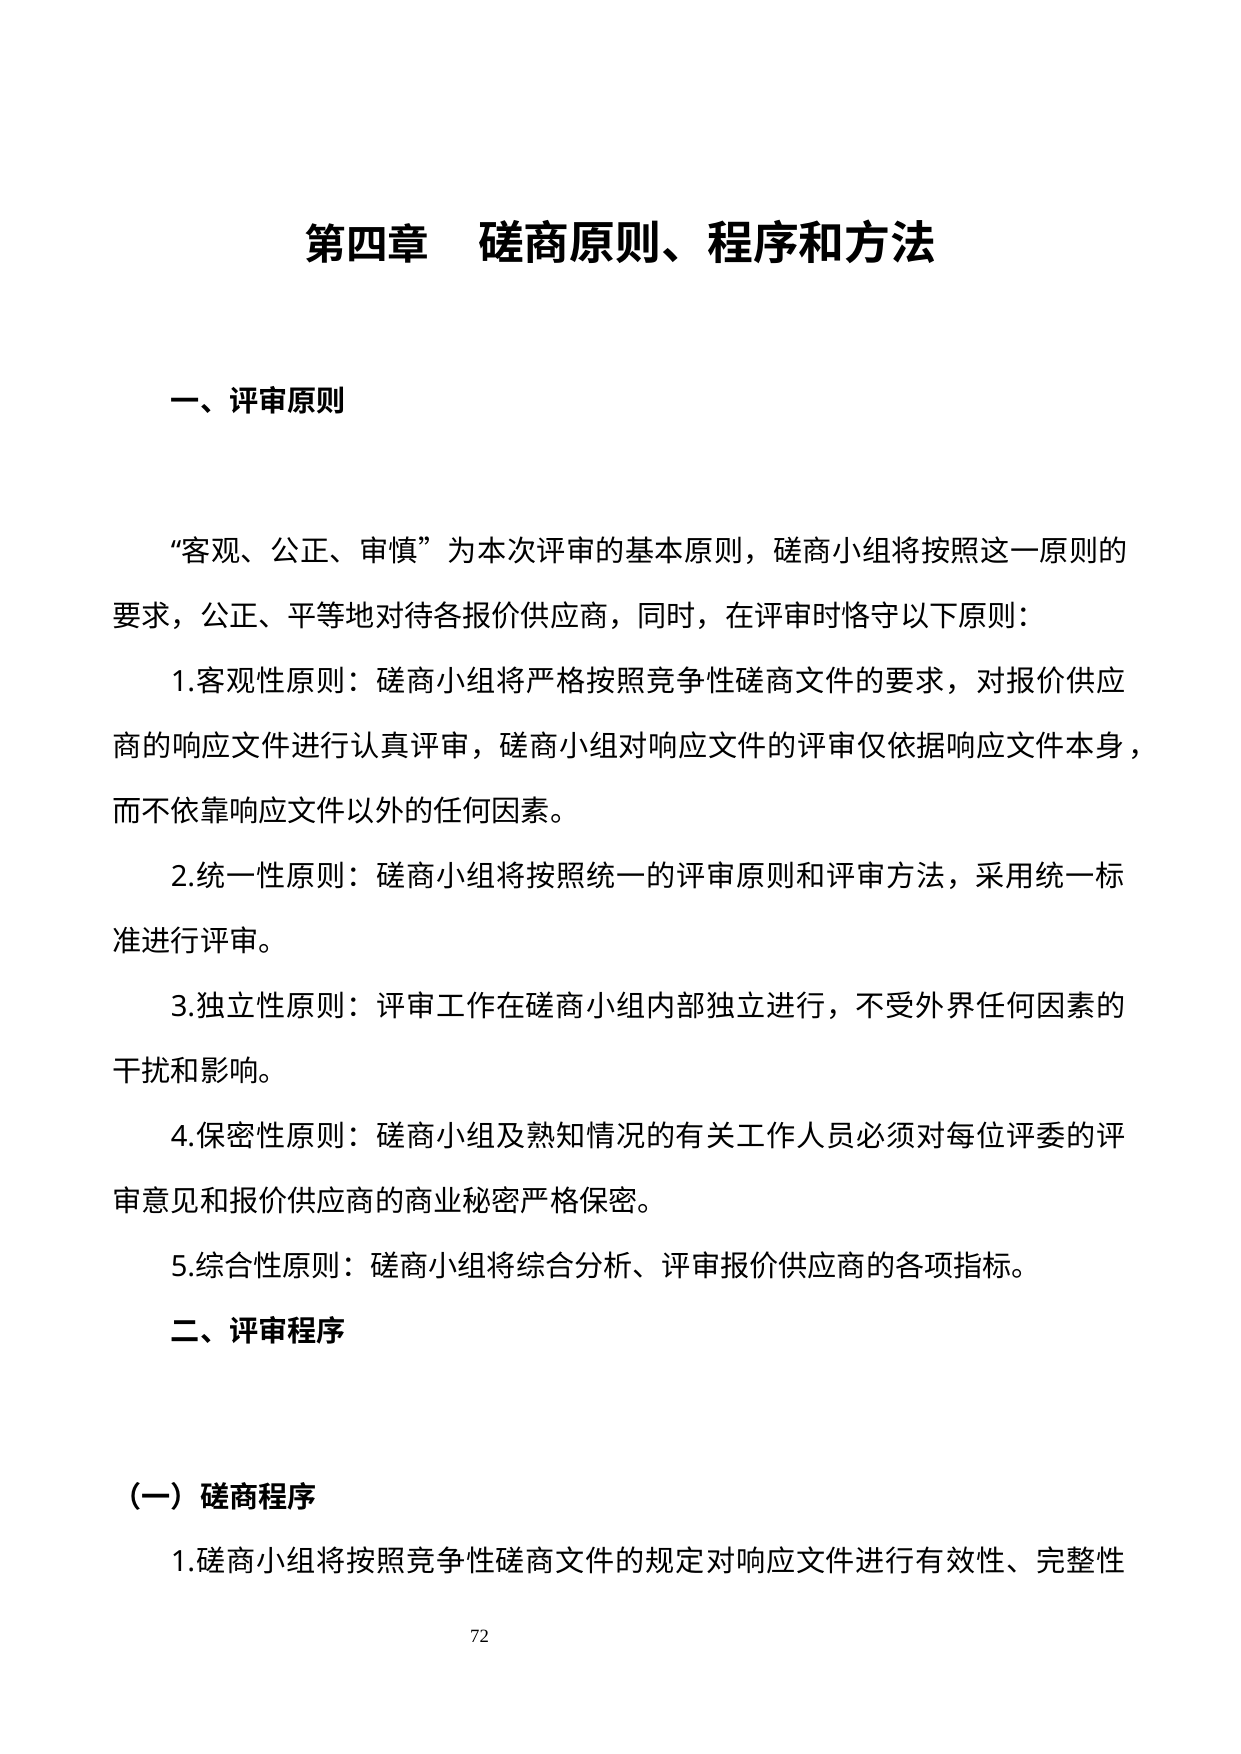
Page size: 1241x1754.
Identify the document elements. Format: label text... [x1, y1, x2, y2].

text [112, 1527, 1128, 1592]
text “客观、公正、审慎”为本次评审的基本原则，磋商小组将按照这一原则的要求，公正、平等地对待各报价供应商，同时，在评审时恪守以下原则： [112, 516, 1128, 646]
text 5.综合性原则：磋商小组将综合分析、评审报价供应商的各项指标。 [112, 1231, 1128, 1296]
text 二、评审程序 [112, 1296, 1128, 1361]
text （一）磋商程序 [112, 1462, 1128, 1527]
text 1.客观性原则：磋商小组将严格按照竞争性磋商文件的要求，对报价供应商的响应文件进行认真评审，磋商小组对响应文件的评审仅依据响应文件本身，而不依靠响应文件以外的任何因素。 [112, 646, 1128, 841]
text 2.统一性原则：磋商小组将按照统一的评审原则和评审方法，采用统一标准进行评审。 [112, 841, 1128, 971]
text 一、评审原则 [112, 366, 1128, 431]
text 4.保密性原则：磋商小组及熟知情况的有关工作人员必须对每位评委的评审意见和报价供应商的商业秘密严格保密。 [112, 1101, 1128, 1231]
title 磋商原则、程序和方法 [112, 191, 1128, 289]
text 3.独立性原则：评审工作在磋商小组内部独立进行，不受外界任何因素的干扰和影响。 [112, 971, 1128, 1101]
